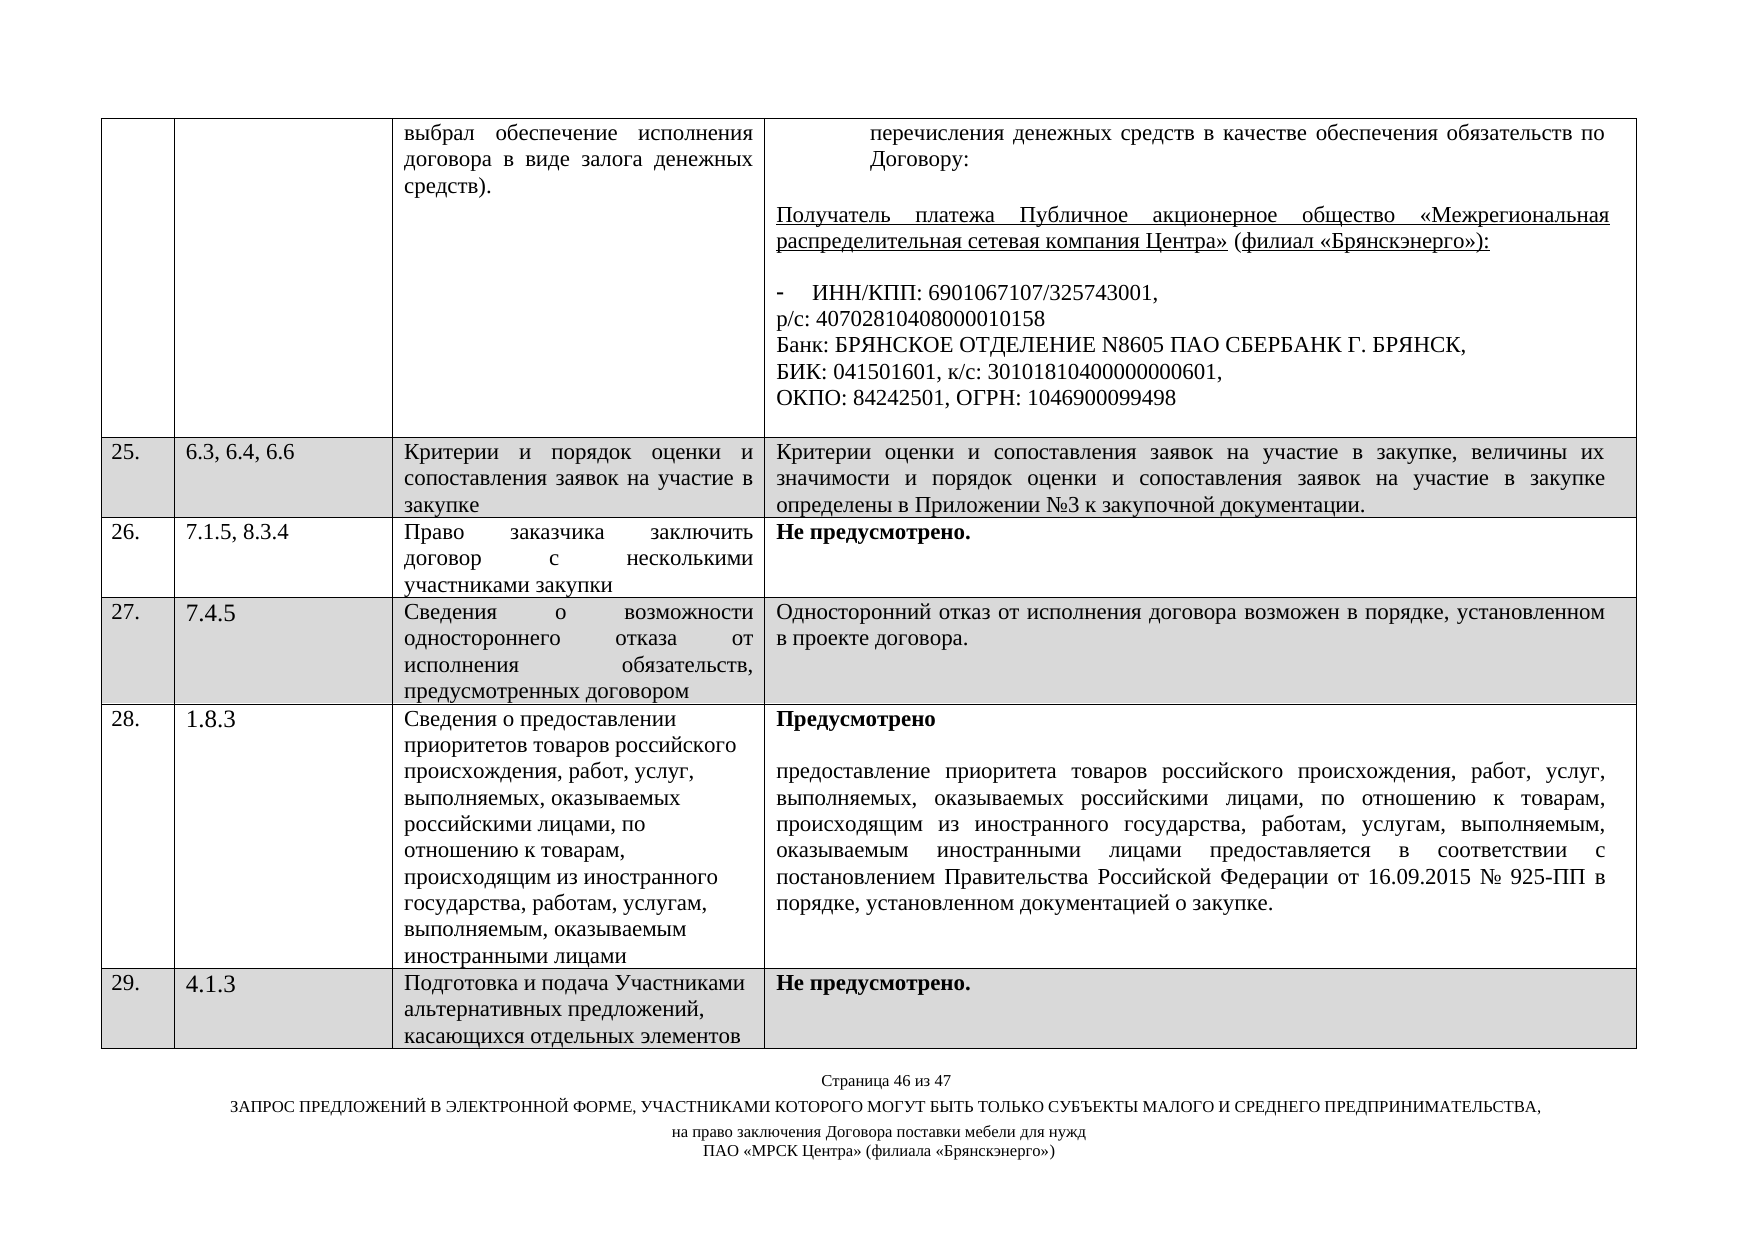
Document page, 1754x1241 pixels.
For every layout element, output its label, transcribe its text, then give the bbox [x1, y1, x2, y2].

table_cell [102, 119, 174, 437]
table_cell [765, 119, 1636, 437]
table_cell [393, 119, 764, 437]
table_cell [102, 705, 174, 968]
table_cell [102, 598, 174, 703]
table_cell 4.1.3 [175, 969, 392, 1048]
table_cell Право заказчика заключить договор с несколькими участниками закупки [393, 518, 764, 597]
table_cell Сведения о возможности одностороннего отказа от исполнения обязательств, предусмотренных договором [393, 598, 764, 703]
table_cell 7.1.5, 8.3.4 [175, 518, 392, 597]
table_cell 7.4.5 [175, 598, 392, 703]
table_cell Критерии оценки и сопоставления заявок на участие в закупке, величины их значимости и порядок оценки и сопоставления заявок на участие в закупке определены в Приложении №3 к закупочной документации. [765, 438, 1636, 517]
table_cell [102, 438, 174, 517]
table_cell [393, 969, 764, 1048]
table_cell [102, 518, 174, 597]
table_cell Односторонний отказ от исполнения договора возможен в порядке, установленном в проекте договора. [765, 598, 1636, 703]
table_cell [175, 119, 392, 437]
table_cell [102, 969, 174, 1048]
table_cell 6.3, 6.4, 6.6 [175, 438, 392, 517]
table_cell Не предусмотрено. [765, 518, 1636, 597]
table_cell Предусмотрено предоставление приоритета товаров российского происхождения, работ, услуг, выполняемых, оказываемых российскими лицами, по отношению к товарам, происходящим из иностранного государства, работам, услугам, выполняемым, оказываемым иностранными лицами предоставляется в соответствии с постановлением Правительства Российской Федерации от 16.09.2015 № 925-ПП в порядке, установленном документацией о закупке. [765, 705, 1636, 968]
table_cell Сведения о предоставлении приоритетов товаров российского происхождения, работ, услуг, выполняемых, оказываемых российскими лицами, по отношению к товарам, происходящим из иностранного государства, работам, услугам, выполняемым, оказываемым иностранными лицами [393, 705, 764, 968]
table_cell Не предусмотрено. [765, 969, 1636, 1048]
table_cell Критерии и порядок оценки и сопоставления заявок на участие в закупке [393, 438, 764, 517]
table_cell 1.8.5 [175, 705, 392, 968]
